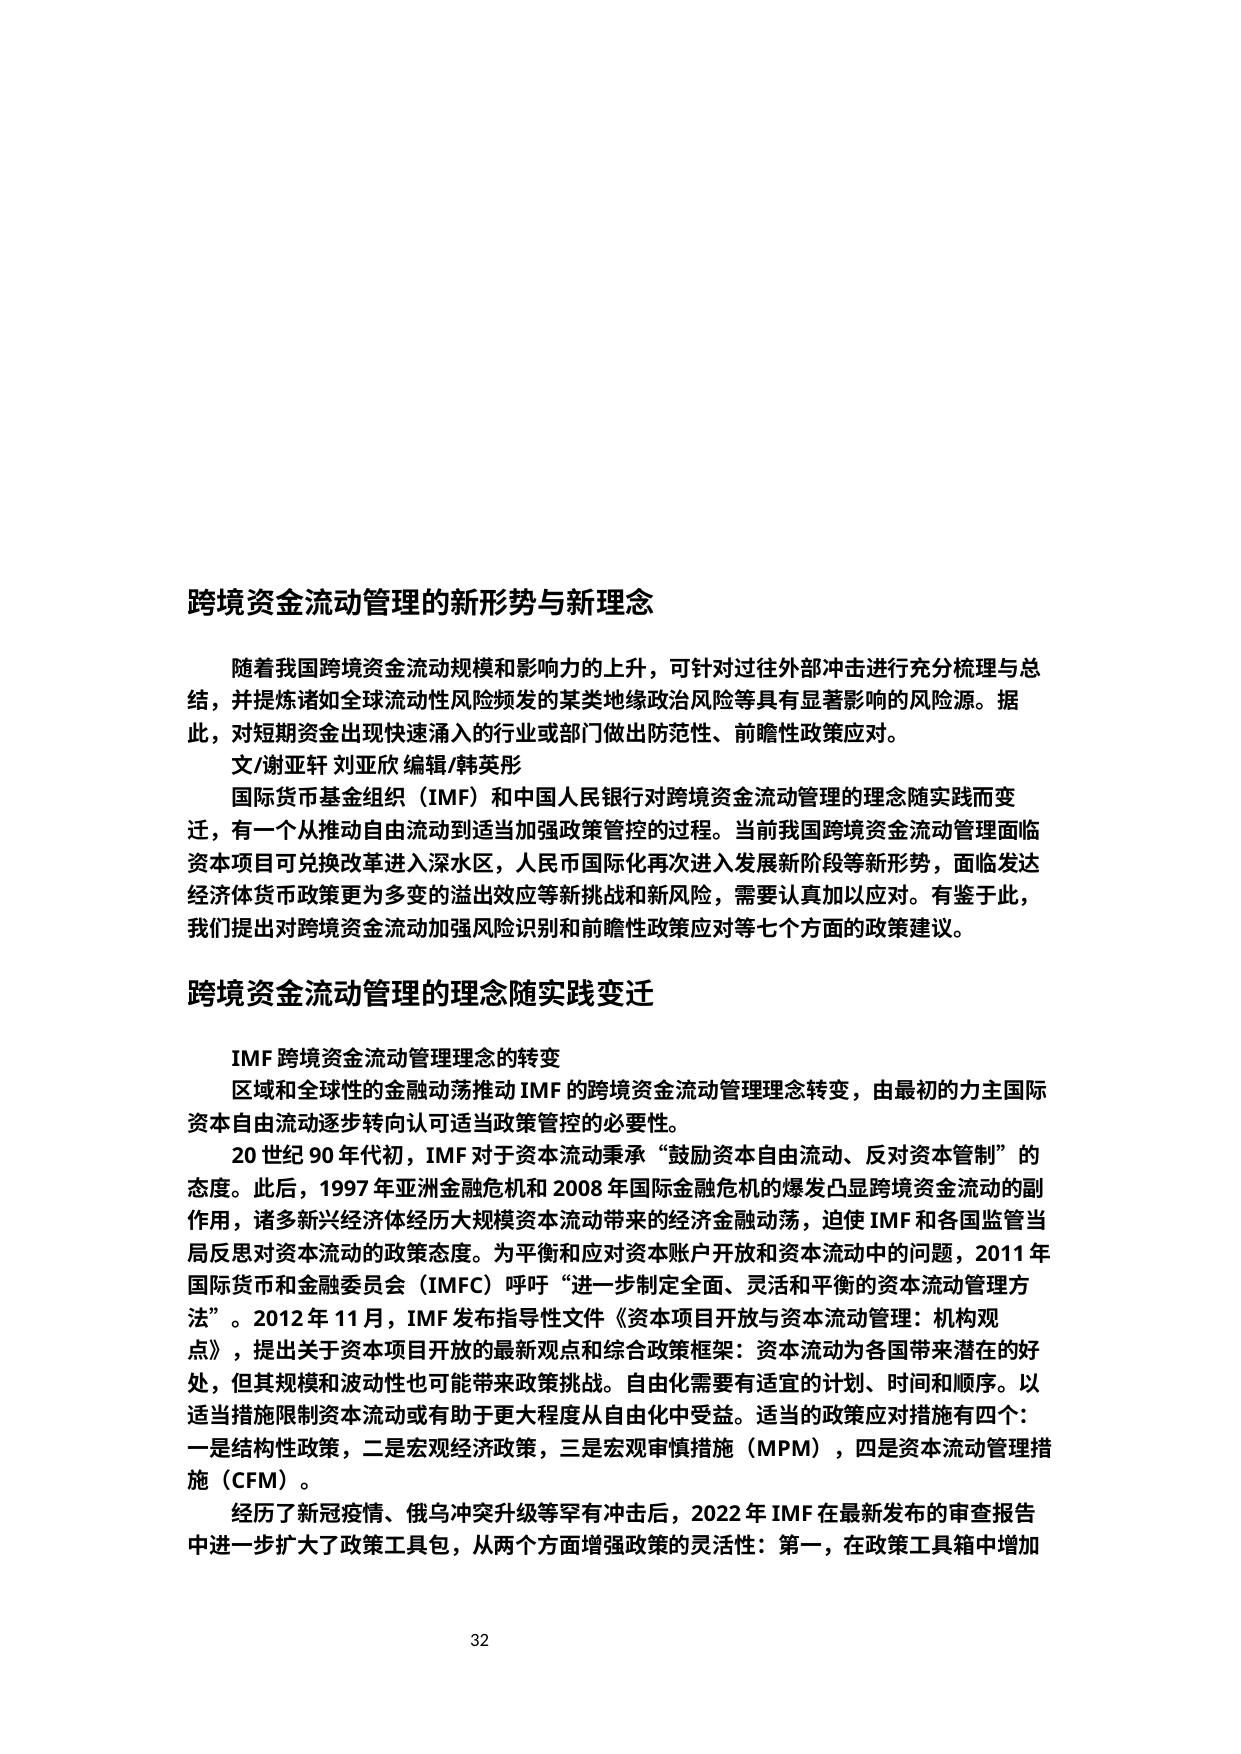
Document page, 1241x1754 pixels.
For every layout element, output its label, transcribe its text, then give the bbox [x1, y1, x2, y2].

text 区域和全球性的金融动荡推动IMF的跨境资金流动管理理念转变，由最初的力主国际资本自由流动逐步转向认可适当政策管控的必要性。 [187, 1073, 1053, 1138]
text 20世纪90年代初，IMF对于资本流动秉承“鼓励资本自由流动、反对资本管制”的态度。此后，1997年亚洲金融危机和2008年国际金融危机的爆发凸显跨境资金流动的副作用，诸多新兴经济体经历大规模资本流动带来的经济金融动荡，迫使IMF和各国监管当局反思对资本流动的政策态度。为平衡和应对资本账户开放和资本流动中的问题，2011年国际货币和金融委员会（IMFC）呼吁“进一步制定全面、灵活和平衡的资本流动管理方法”。2012年11月，IMF发布指导性文件《资本项目开放与资本流动管理：机构观点》，提出关于资本项目开放的最新观点和综合政策框架：资本流动为各国带来潜在的好处，但其规模和波动性也可能带来政策挑战。自由化需要有适宜的计划、时间和顺序。以适当措施限制资本流动或有助于更大程度从自由化中受益。适当的政策应对措施有四个：一是结构性政策，二是宏观经济政策，三是宏观审慎措施（MPM），四是资本流动管理措施（CFM）。 [187, 1138, 1053, 1495]
text 随着我国跨境资金流动规模和影响力的上升，可针对过往外部冲击进行充分梳理与总结，并提炼诸如全球流动性风险频发的某类地缘政治风险等具有显著影响的风险源。据此，对短期资金出现快速涌入的行业或部门做出防范性、前瞻性政策应对。 [187, 650, 1053, 748]
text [187, 1495, 1053, 1560]
text 文/谢亚轩 刘亚欣 编辑/韩英彤 [187, 748, 1053, 780]
text 国际货币基金组织（IMF）和中国人民银行对跨境资金流动管理的理念随实践而变迁，有一个从推动自由流动到适当加强政策管控的过程。当前我国跨境资金流动管理面临资本项目可兑换改革进入深水区，人民币国际化再次进入发展新阶段等新形势，面临发达经济体货币政策更为多变的溢出效应等新挑战和新风险，需要认真加以应对。有鉴于此，我们提出对跨境资金流动加强风险识别和前瞻性政策应对等七个方面的政策建议。 [187, 780, 1053, 943]
text IMF跨境资金流动管理理念的转变 [187, 1040, 1053, 1073]
text 跨境资金流动管理的理念随实践变迁 [187, 959, 1053, 1024]
text 跨境资金流动管理的新形势与新理念 [187, 569, 1053, 634]
